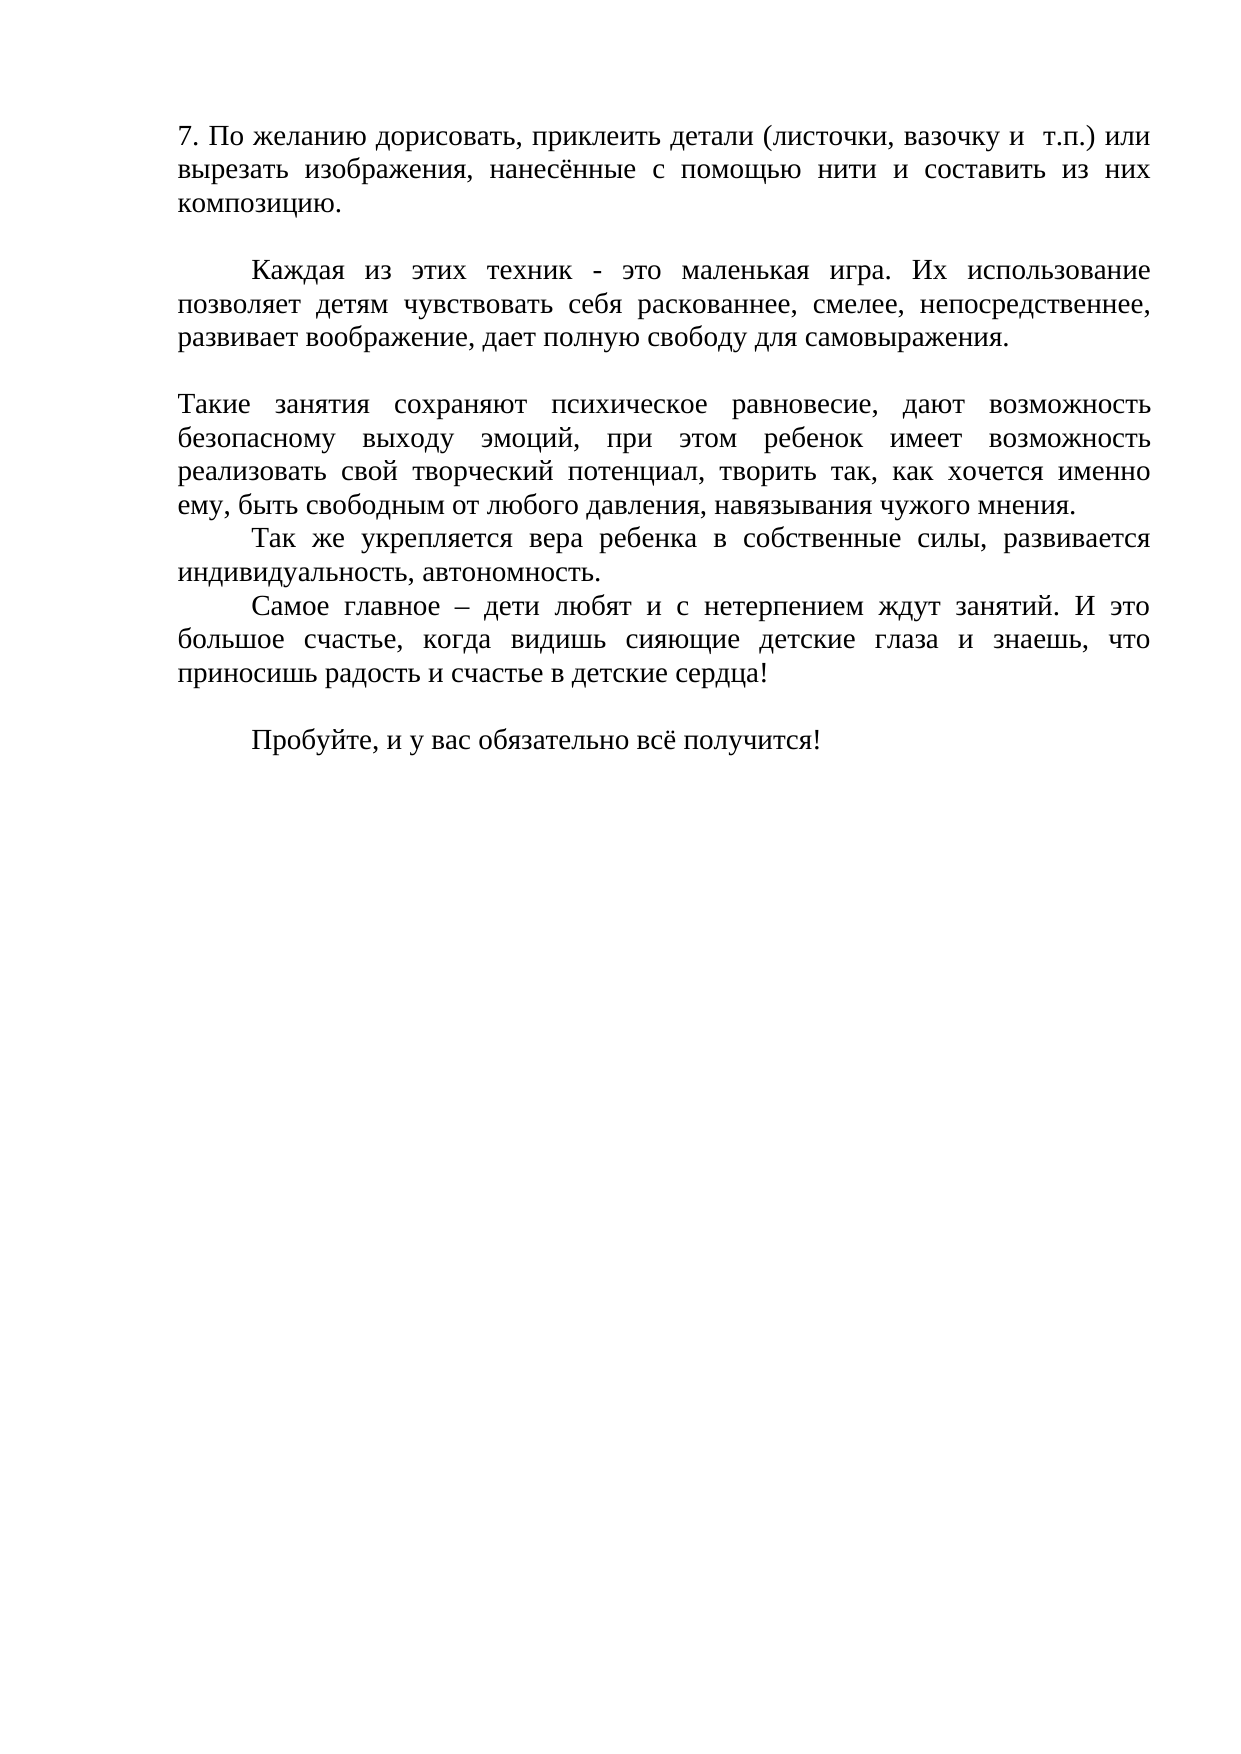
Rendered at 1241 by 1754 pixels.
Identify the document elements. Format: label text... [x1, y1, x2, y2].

text Так же укрепляется вера ребенка в собственные силы, развивается индивидуальность, автономность. [177, 521, 1152, 588]
text Такие занятия сохраняют психическое равновесие, дают возможность безопасному выходу эмоций, при этом ребенок имеет возможность реализовать свой творческий потенциал, творить так, как хочется именно ему, быть свободным от любого давления, навязывания чужого мнения. [177, 386, 1152, 521]
text Пробуйте, и у вас обязательно всё получится! [177, 722, 1152, 755]
text Каждая из этих техник - это маленькая игра. Их использование позволяет детям чувствовать себя раскованнее, смелее, непосредственнее, развивает воображение, дает полную свободу для самовыражения. [177, 252, 1152, 353]
text Самое главное – дети любят и с нетерпением ждут занятий. И это большое счастье, когда видишь сияющие детские глаза и знаешь, что приносишь радость и счастье в детские сердца! [177, 588, 1152, 688]
text 7. По желанию дорисовать, приклеить детали (листочки, вазочку и т.п.) или вырезать изображения, нанесённые с помощью нити и составить из них композицию. [177, 118, 1152, 219]
